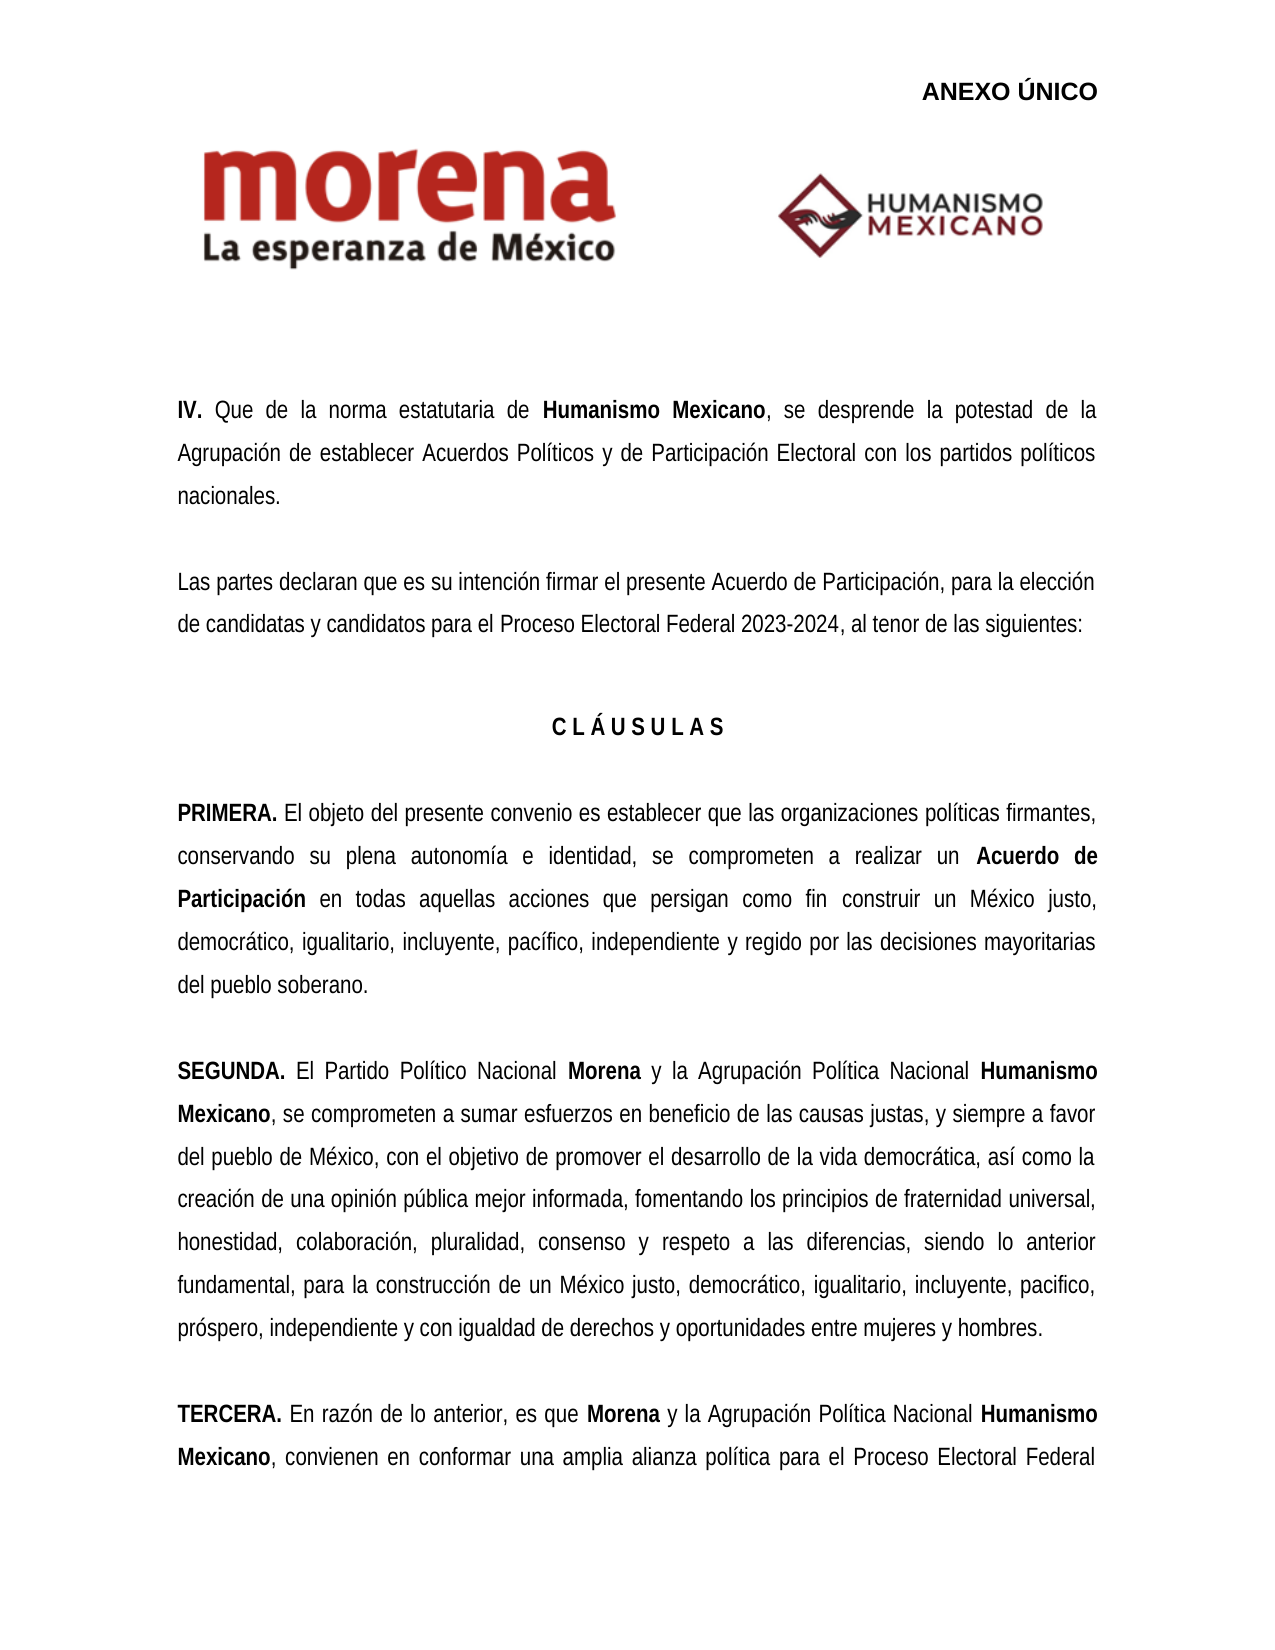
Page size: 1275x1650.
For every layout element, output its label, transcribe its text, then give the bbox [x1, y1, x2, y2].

text IV. Que de la norma estatutaria de Humanismo Mexicano, se desprende la potestad de la Agrupación de establecer Acuerdos Políticos y de Participación Electoral con los partidos políticos nacionales. [177, 395, 1098, 509]
text SEGUNDA. El Partido Político Nacional Morena y la Agrupación Política Nacional Humanismo Mexicano, se comprometen a sumar esfuerzos en beneficio de las causas justas, y siempre a favor del pueblo de México, con el objetivo de promover el desarrollo de la vida democrática, así como la creación de una opinión pública mejor informada, fomentando los principios de fraternidad universal, honestidad, colaboración, pluralidad, consenso y respeto a las diferencias, siendo lo anterior fundamental, para la construcción de un México justo, democrático, igualitario, incluyente, pacifico, próspero, independiente y con igualdad de derechos y oportunidades entre mujeres y hombres. [177, 1056, 1098, 1342]
text C L Á U S U L A S [177, 712, 1098, 741]
text PRIMERA. El objeto del presente convenio es establecer que las organizaciones políticas firmantes, conservando su plena autonomía e identidad, se comprometen a realizar un Acuerdo de Participación en todas aquellas acciones que persigan como fin construir un México justo, democrático, igualitario, incluyente, pacífico, independiente y regido por las decisiones mayoritarias del pueblo soberano. [177, 798, 1098, 998]
text Las partes declaran que es su intención firmar el presente Acuerdo de Participación, para la elección de candidatas y candidatos para el Proceso Electoral Federal 2023-2024, al tenor de las siguientes: [177, 566, 1098, 638]
picture [177, 105, 1098, 308]
